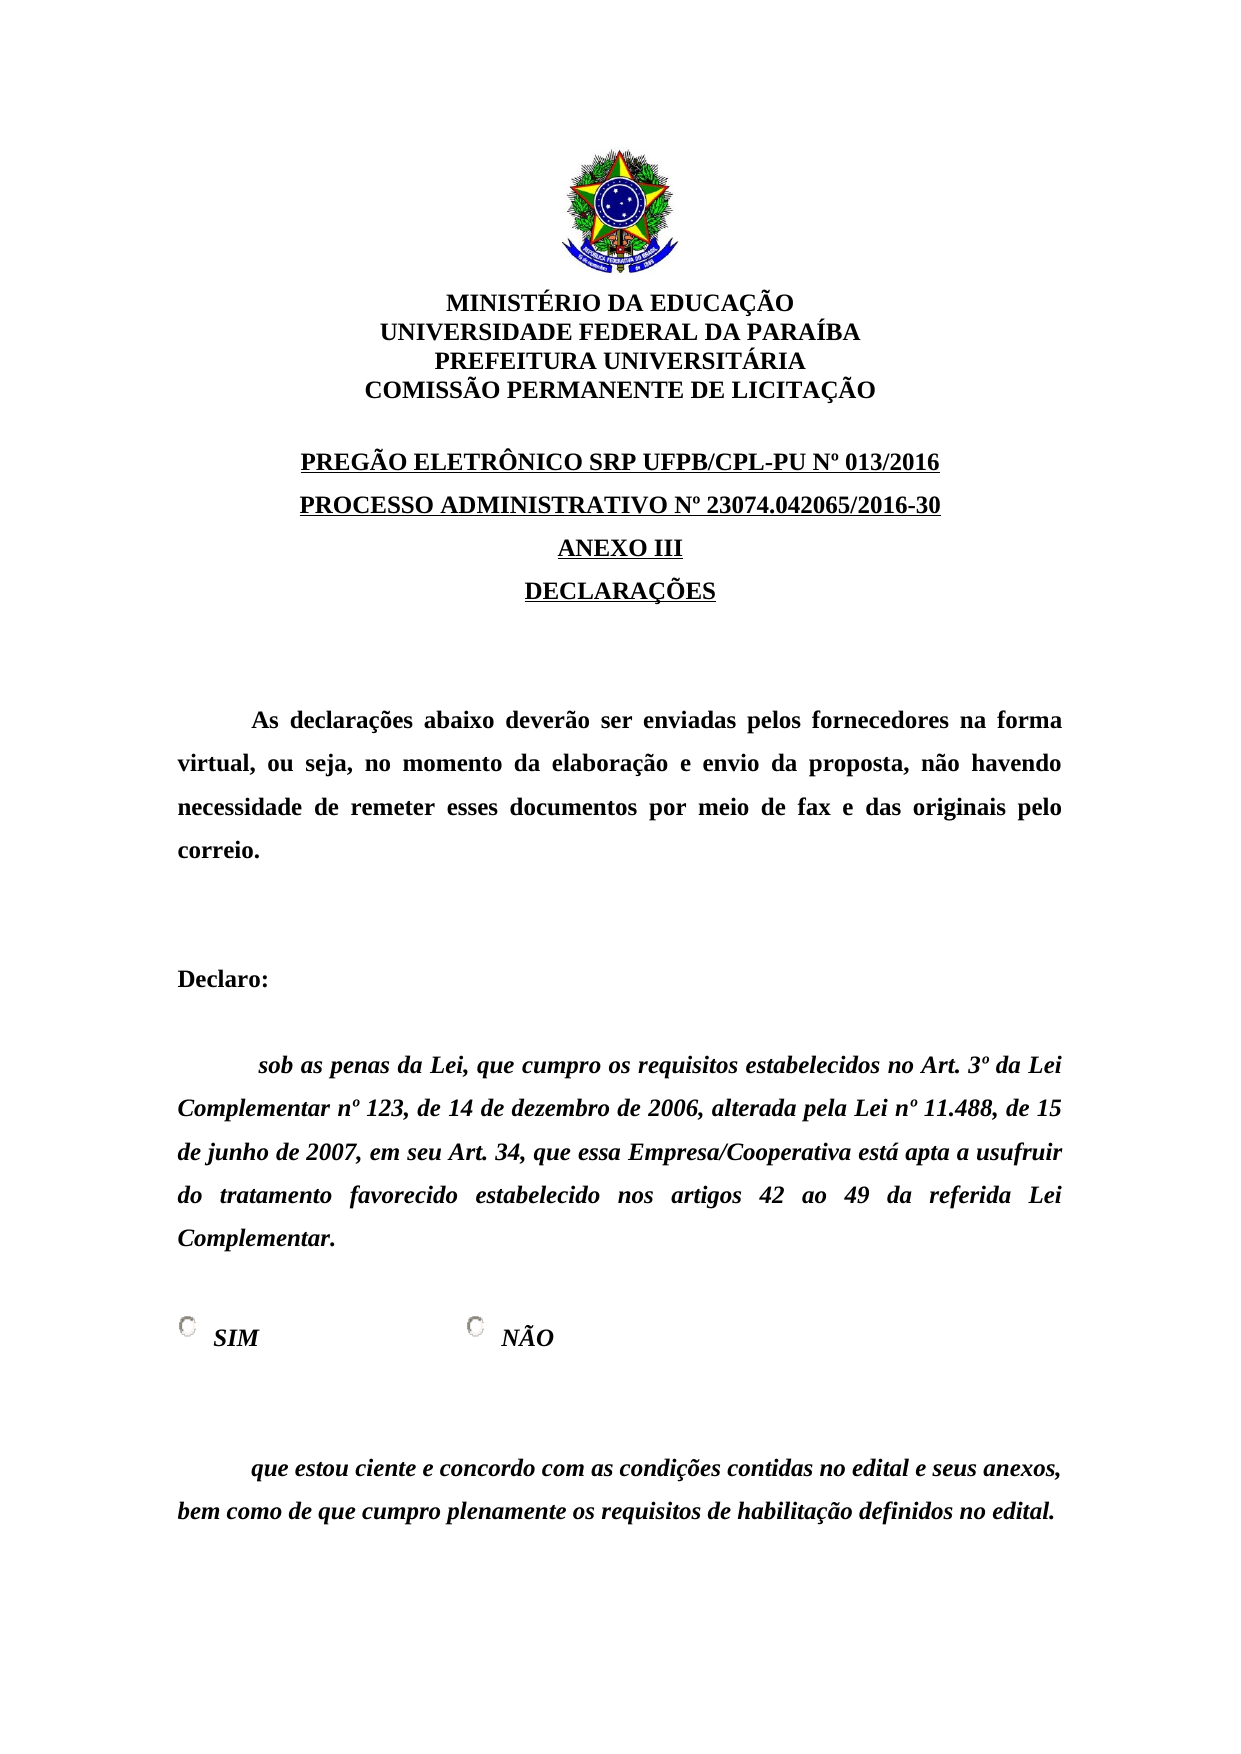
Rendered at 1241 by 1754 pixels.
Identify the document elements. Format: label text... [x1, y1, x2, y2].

text COMISSÃO PERMANENTE DE LICITAÇÃO [177, 375, 1063, 403]
picture [561, 147, 679, 275]
text sob as penas da Lei, que cumpro os requisitos estabelecidos no Art. 3º da Lei Complementar nº 123, de 14 de dezembro de 2006, alterada pela Lei nº 11.488, de 15 de junho de 2007, em seu Art. 34, que essa Empresa/Cooperativa está apta a usufruir do tratamento favorecido estabelecido nos artigos 42 ao 49 da referida Lei Complementar. [177, 1050, 1063, 1252]
text PREFEITURA UNIVERSITÁRIA [177, 346, 1063, 375]
text MINISTÉRIO DA EDUCAÇÃO [177, 288, 1063, 317]
text UNIVERSIDADE FEDERAL DA PARAÍBA [177, 317, 1063, 346]
text As declarações abaixo deverão ser enviadas pelos fornecedores na forma virtual, ou seja, no momento da elaboração e envio da proposta, não havendo necessidade de remeter esses documentos por meio de fax e das originais pelo correio. [177, 705, 1063, 863]
text Declaro: [177, 964, 1063, 993]
text que estou ciente e concordo com as condições contidas no edital e seus anexos, bem como de que cumpro plenamente os requisitos de habilitação definidos no edital. [177, 1453, 1063, 1524]
text ANEXO III [177, 533, 1063, 562]
subtitle DECLARAÇÕES [177, 576, 1063, 605]
text SIM NÃO [177, 1266, 1063, 1352]
text PREGÃO ELETRÔNICO SRP UFPB/CPL-PU Nº 013/2016 [177, 447, 1063, 475]
text PROCESSO ADMINISTRATIVO Nº 23074.042065/2016-30 [177, 490, 1063, 518]
